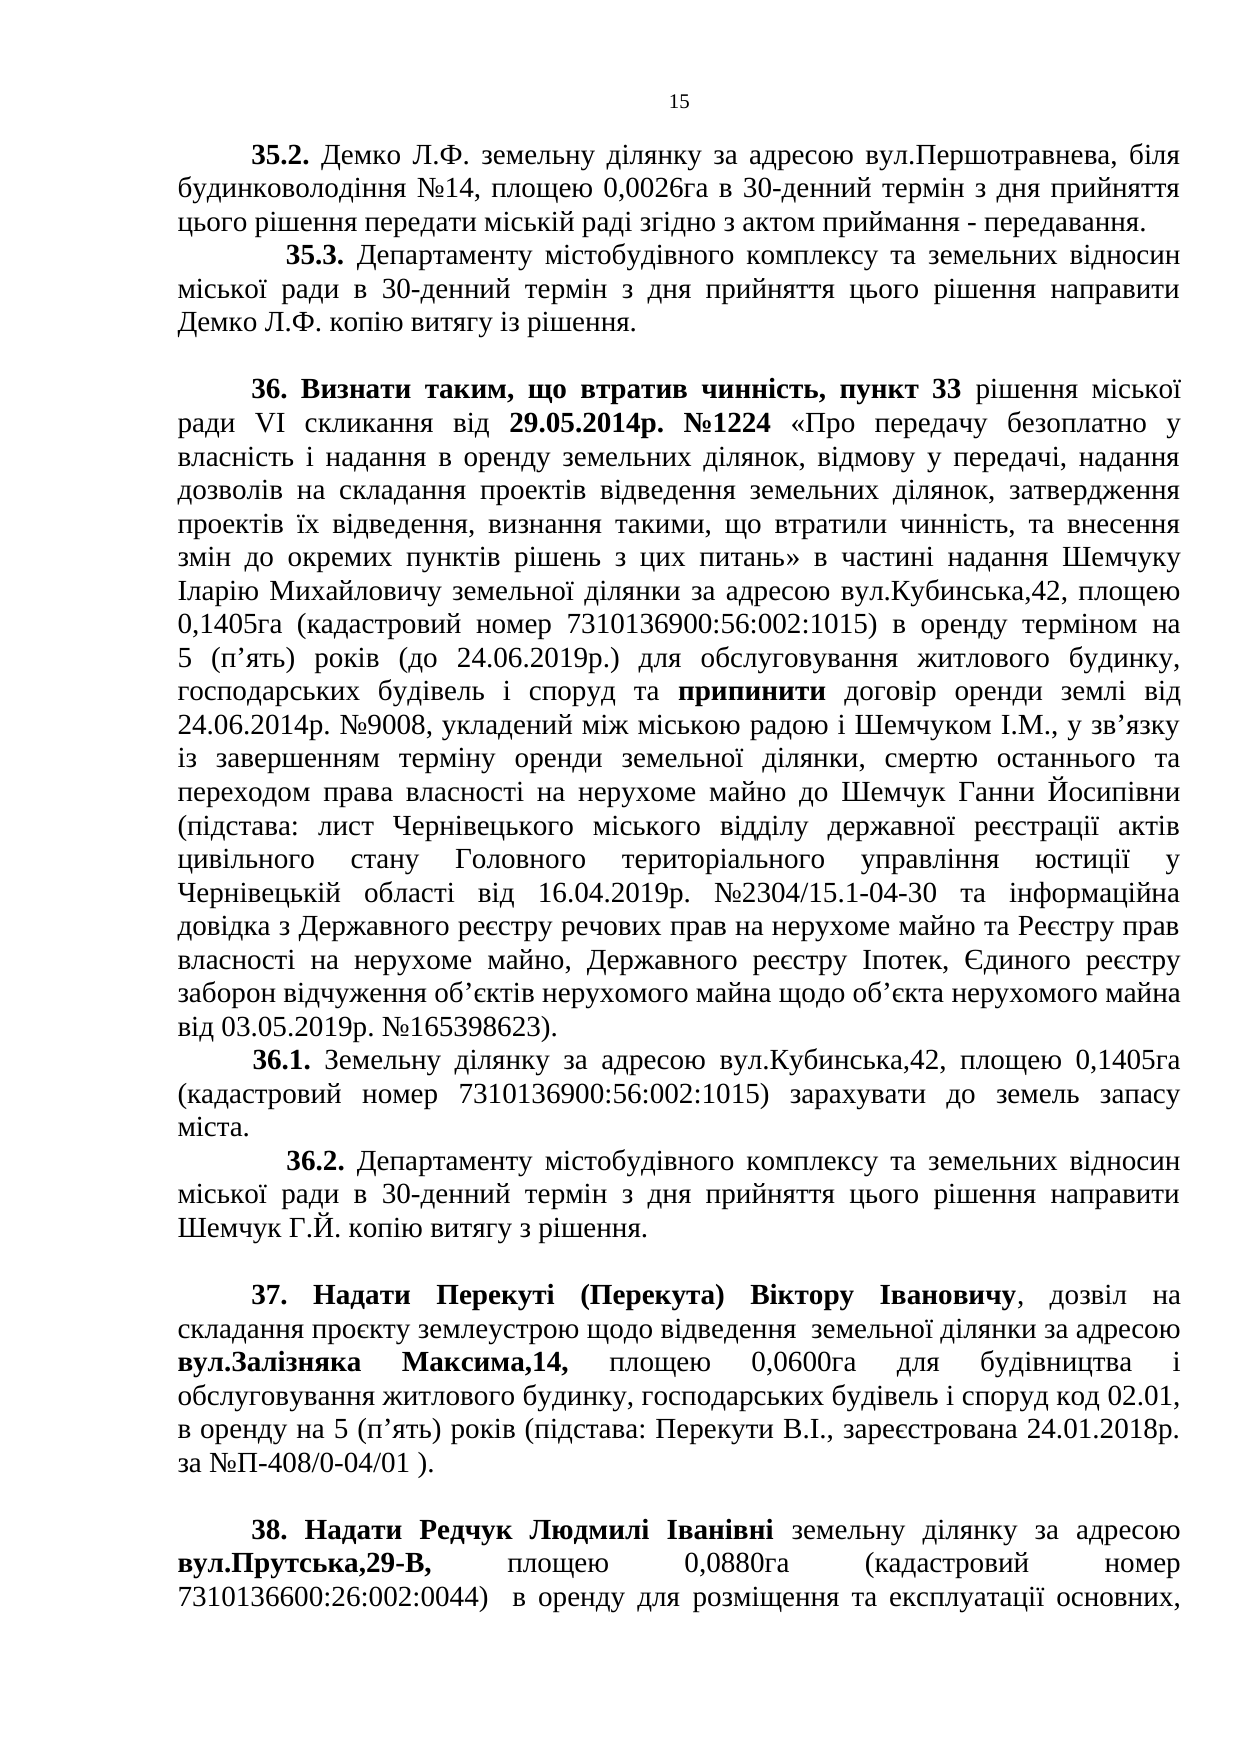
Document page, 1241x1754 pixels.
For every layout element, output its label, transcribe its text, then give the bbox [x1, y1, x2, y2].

text 37. Надати Перекуті (Перекута) Віктору Івановичу, дозвіл на складання проєкту землеустрою щодо відведення земельної ділянки за адресою вул.Залізняка Максима,14, площею 0,0600га для будівництва і обслуговування житлового будинку, господарських будівель і споруд код 02.01, в оренду на 5 (п’ять) років (підстава: Перекути В.І., зареєстрована 24.01.2018р. за №П-408/0-04/01 ). [177, 1277, 1181, 1478]
text 36.1. Земельну ділянку за адресою вул.Кубинська,42, площею 0,1405га (кадастровий номер 7310136900:56:002:1015) зарахувати до земель запасу міста. [177, 1042, 1181, 1143]
text 36. Визнати таким, що втратив чинність, пункт 33 рішення міської ради VІ скликання від 29.05.2014р. №1224 «Про передачу безоплатно у власність і надання в оренду земельних ділянок, відмову у передачі, надання дозволів на складання проектів відведення земельних ділянок, затвердження проектів їх відведення, визнання такими, що втратили чинність, та внесення змін до окремих пунктів рішень з цих питань» в частині надання Шемчуку Іларію Михайловичу земельної ділянки за адресою вул.Кубинська,42, площею 0,1405га (кадастровий номер 7310136900:56:002:1015) в оренду терміном на 5 (п’ять) років (до 24.06.2019р.) для обслуговування житлового будинку, господарських будівель і споруд та припинити договір оренди землі від 24.06.2014р. №9008, укладений між міською радою і Шемчуком І.М., у зв’язку із завершенням терміну оренди земельної ділянки, смертю останнього та переходом права власності на нерухоме майно до Шемчук Ганни Йосипівни (підстава: лист Чернівецького міського відділу державної реєстрації актів цивільного стану Головного територіального управління юстиції у Чернівецькій області від 16.04.2019р. №2304/15.1-04-30 та інформаційна довідка з Державного реєстру речових прав на нерухоме майно та Реєстру прав власності на нерухоме майно, Державного реєстру Іпотек, Єдиного реєстру заборон відчуження об’єктів нерухомого майна щодо об’єкта нерухомого майна від 03.05.2019р. №165398623). [177, 372, 1181, 1042]
text 35.3. Департаменту містобудівного комплексу та земельних відносин міської ради в 30-денний термін з дня прийняття цього рішення направити Демко Л.Ф. копію витягу із рішення. [177, 237, 1181, 338]
text 35.2. Демко Л.Ф. земельну ділянку за адресою вул.Першотравнева, біля будинковолодіння №14, площею 0,0026га в 30-денний термін з дня прийняття цього рішення передати міській раді згідно з актом приймання - передавання. [177, 137, 1181, 237]
text 36.2. Департаменту містобудівного комплексу та земельних відносин міської ради в 30-денний термін з дня прийняття цього рішення направити Шемчук Г.Й. копію витягу з рішення. [177, 1143, 1181, 1244]
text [177, 1512, 1181, 1613]
